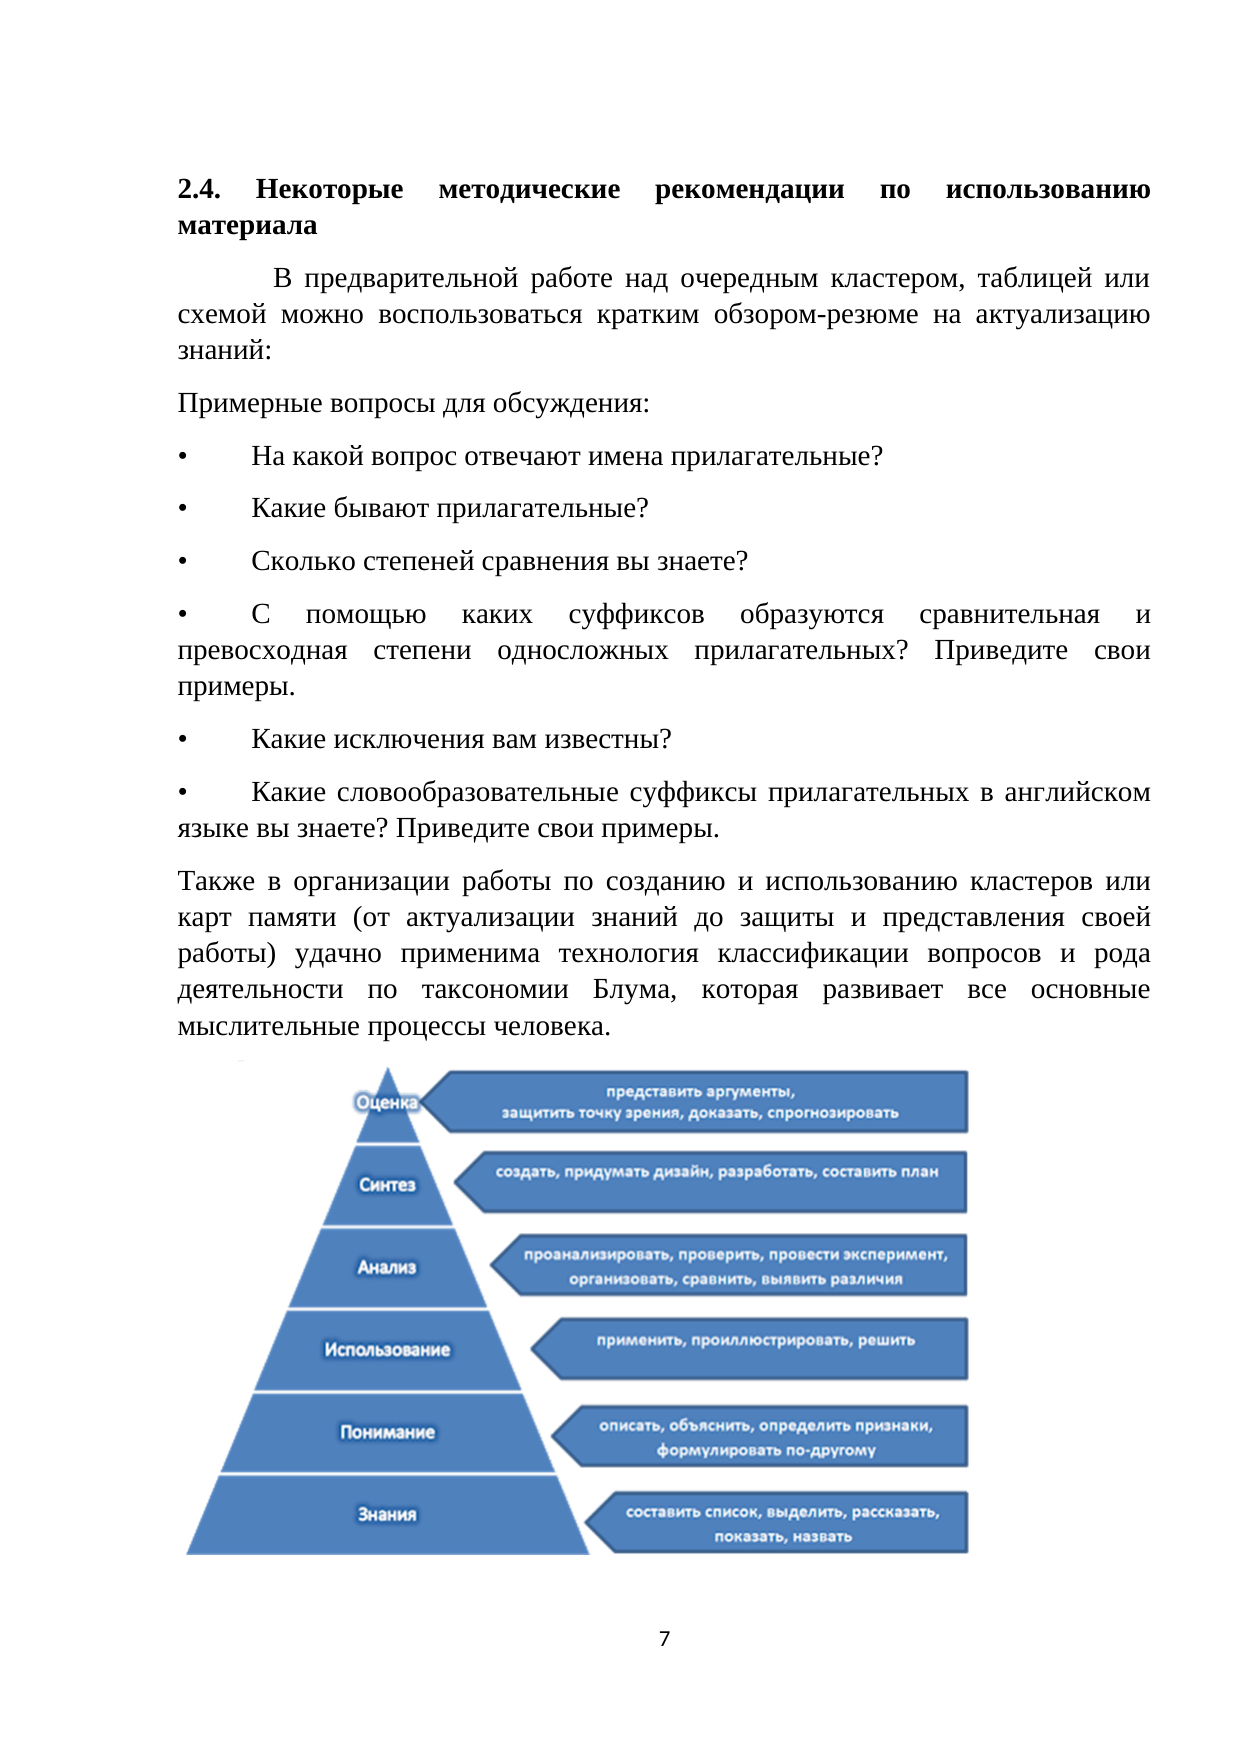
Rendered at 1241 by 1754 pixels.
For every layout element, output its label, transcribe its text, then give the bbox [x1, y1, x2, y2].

text Также в организации работы по созданию и использованию кластеров или карт памяти (от актуализации знаний до защиты и представления своей работы) удачно применима технология классификации вопросов и рода деятельности по таксономии Блума, которая развивает все основные мыслительные процессы человека. [177, 863, 1152, 1041]
text Примерные вопросы для обсуждения: [177, 385, 1152, 418]
picture [177, 1060, 978, 1555]
text • Какие словообразовательные суффиксы прилагательных в английском языке вы знаете? Приведите свои примеры. [177, 774, 1152, 844]
text 2.4. Некоторые методические рекомендации по использованию материала [177, 171, 1152, 241]
text • На какой вопрос отвечают имена прилагательные? [177, 438, 1152, 471]
text • Какие бывают прилагательные? [177, 491, 1152, 524]
text В предварительной работе над очередным кластером, таблицей или схемой можно воспользоваться кратким обзором-резюме на актуализацию знаний: [177, 260, 1152, 366]
text • Какие исключения вам известны? [177, 721, 1152, 755]
text • С помощью каких суффиксов образуются сравнительная и превосходная степени односложных прилагательных? Приведите свои примеры. [177, 596, 1152, 702]
text • Сколько степеней сравнения вы знаете? [177, 543, 1152, 577]
